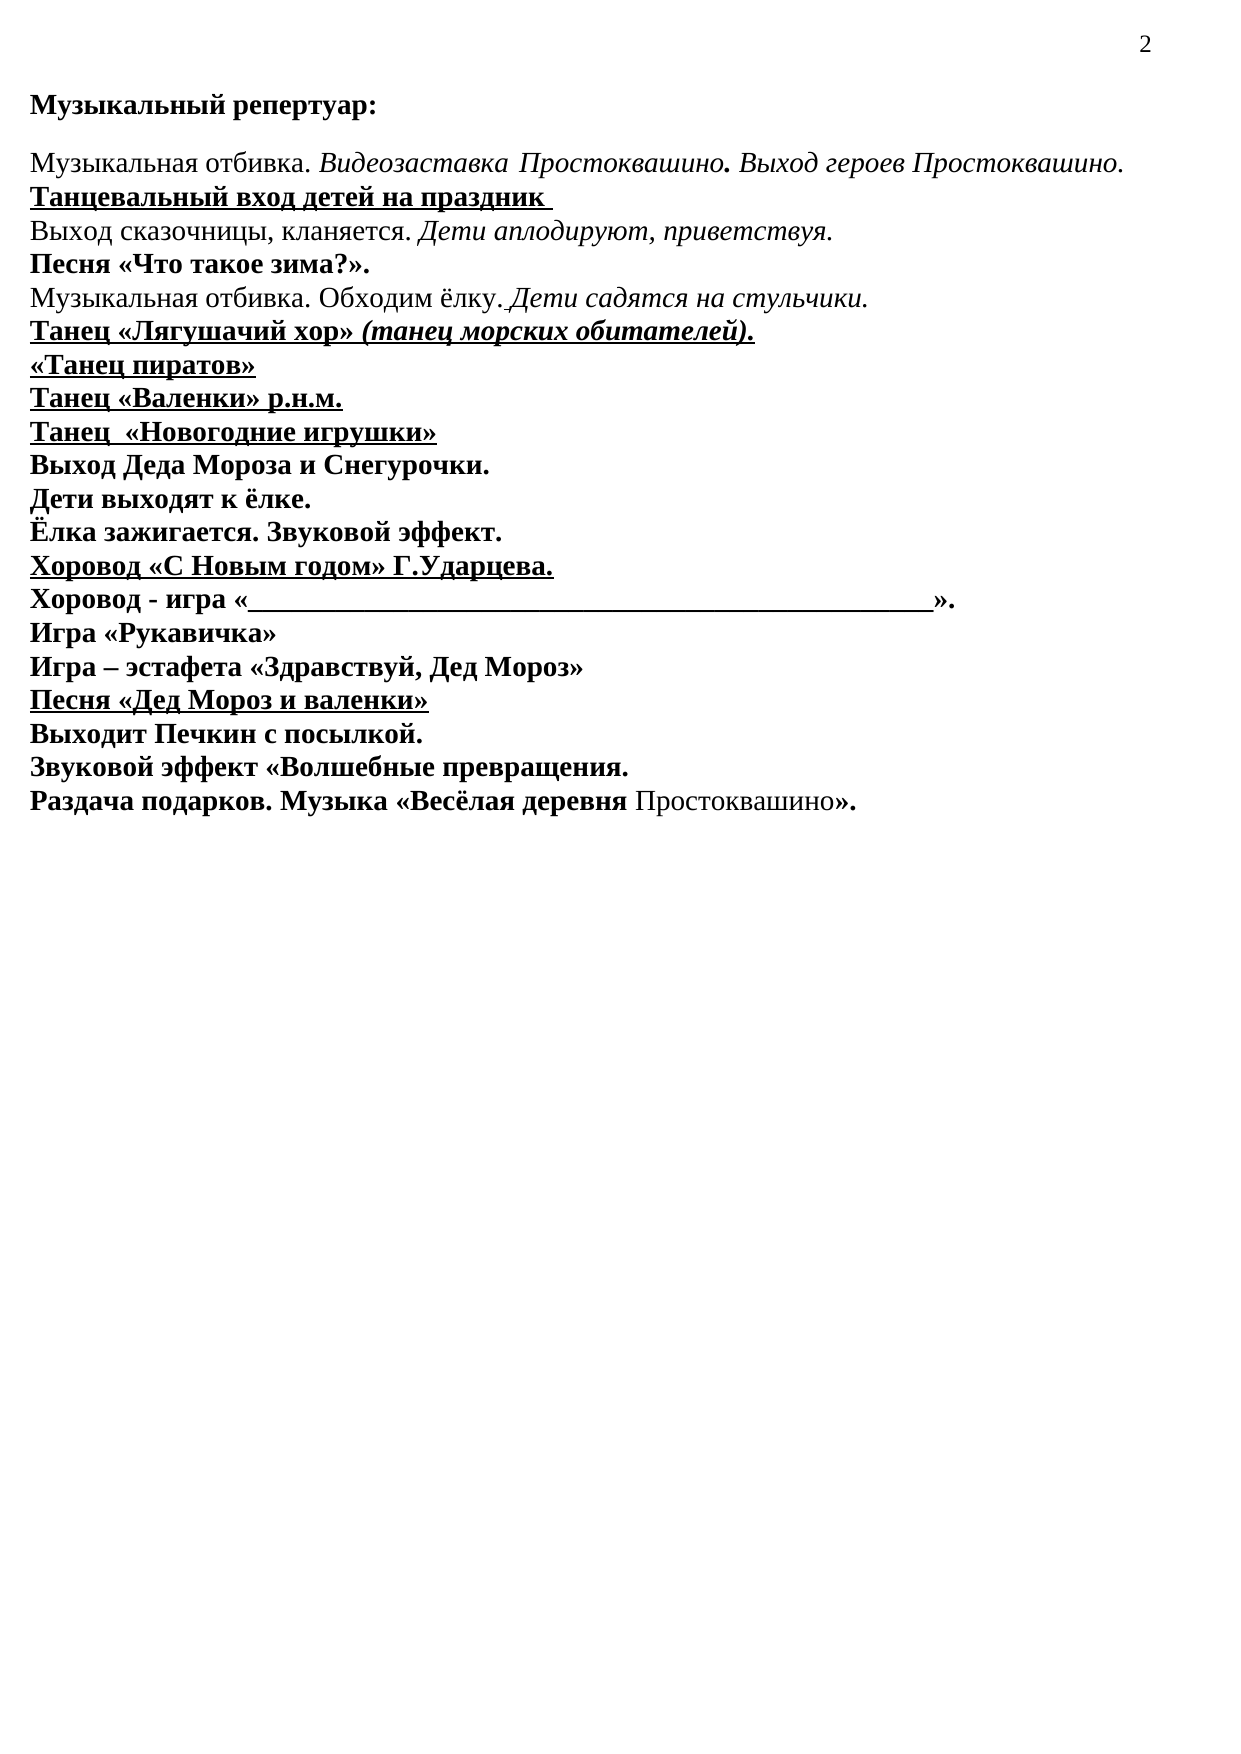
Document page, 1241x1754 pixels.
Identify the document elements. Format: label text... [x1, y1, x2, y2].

text Раздача подарков. Музыка «Весёлая деревня Простоквашино». [29, 783, 1152, 816]
text Танец «Лягушачий хор» (танец морских обитателей). [29, 313, 1152, 347]
text Музыкальная отбивка. Видеозаставка Простоквашино. Выход героев Простоквашино. [29, 146, 1152, 179]
text Танцевальный вход детей на праздник [29, 179, 1152, 213]
text Игра – эстафета «Здравствуй, Дед Мороз» [29, 649, 1152, 682]
text Песня «Дед Мороз и валенки» [29, 682, 1152, 716]
text Музыкальная отбивка. Обходим ёлку. Дети садятся на стульчики. [29, 280, 1152, 313]
text Звуковой эффект «Волшебные превращения. [29, 749, 1152, 783]
text Игра «Рукавичка» [29, 615, 1152, 649]
text Песня «Что такое зима?». [29, 246, 1152, 280]
text «Танец пиратов» [29, 347, 1152, 380]
text Музыкальный репертуар: [29, 87, 1152, 121]
text Выходит Печкин с посылкой. [29, 716, 1152, 749]
text Хоровод «С Новым годом» Г.Ударцева. [29, 548, 1152, 582]
text Хоровод - игра «_______________________________________________». [29, 582, 1152, 615]
text Выход Деда Мороза и Снегурочки. [29, 447, 1152, 481]
text Танец «Новогодние игрушки» [29, 414, 1152, 447]
text Танец «Валенки» р.н.м. [29, 380, 1152, 414]
text Выход сказочницы, кланяется. Дети аплодируют, приветствуя. [29, 213, 1152, 246]
text Ёлка зажигается. Звуковой эффект. [29, 514, 1152, 548]
text Дети выходят к ёлке. [29, 481, 1152, 514]
